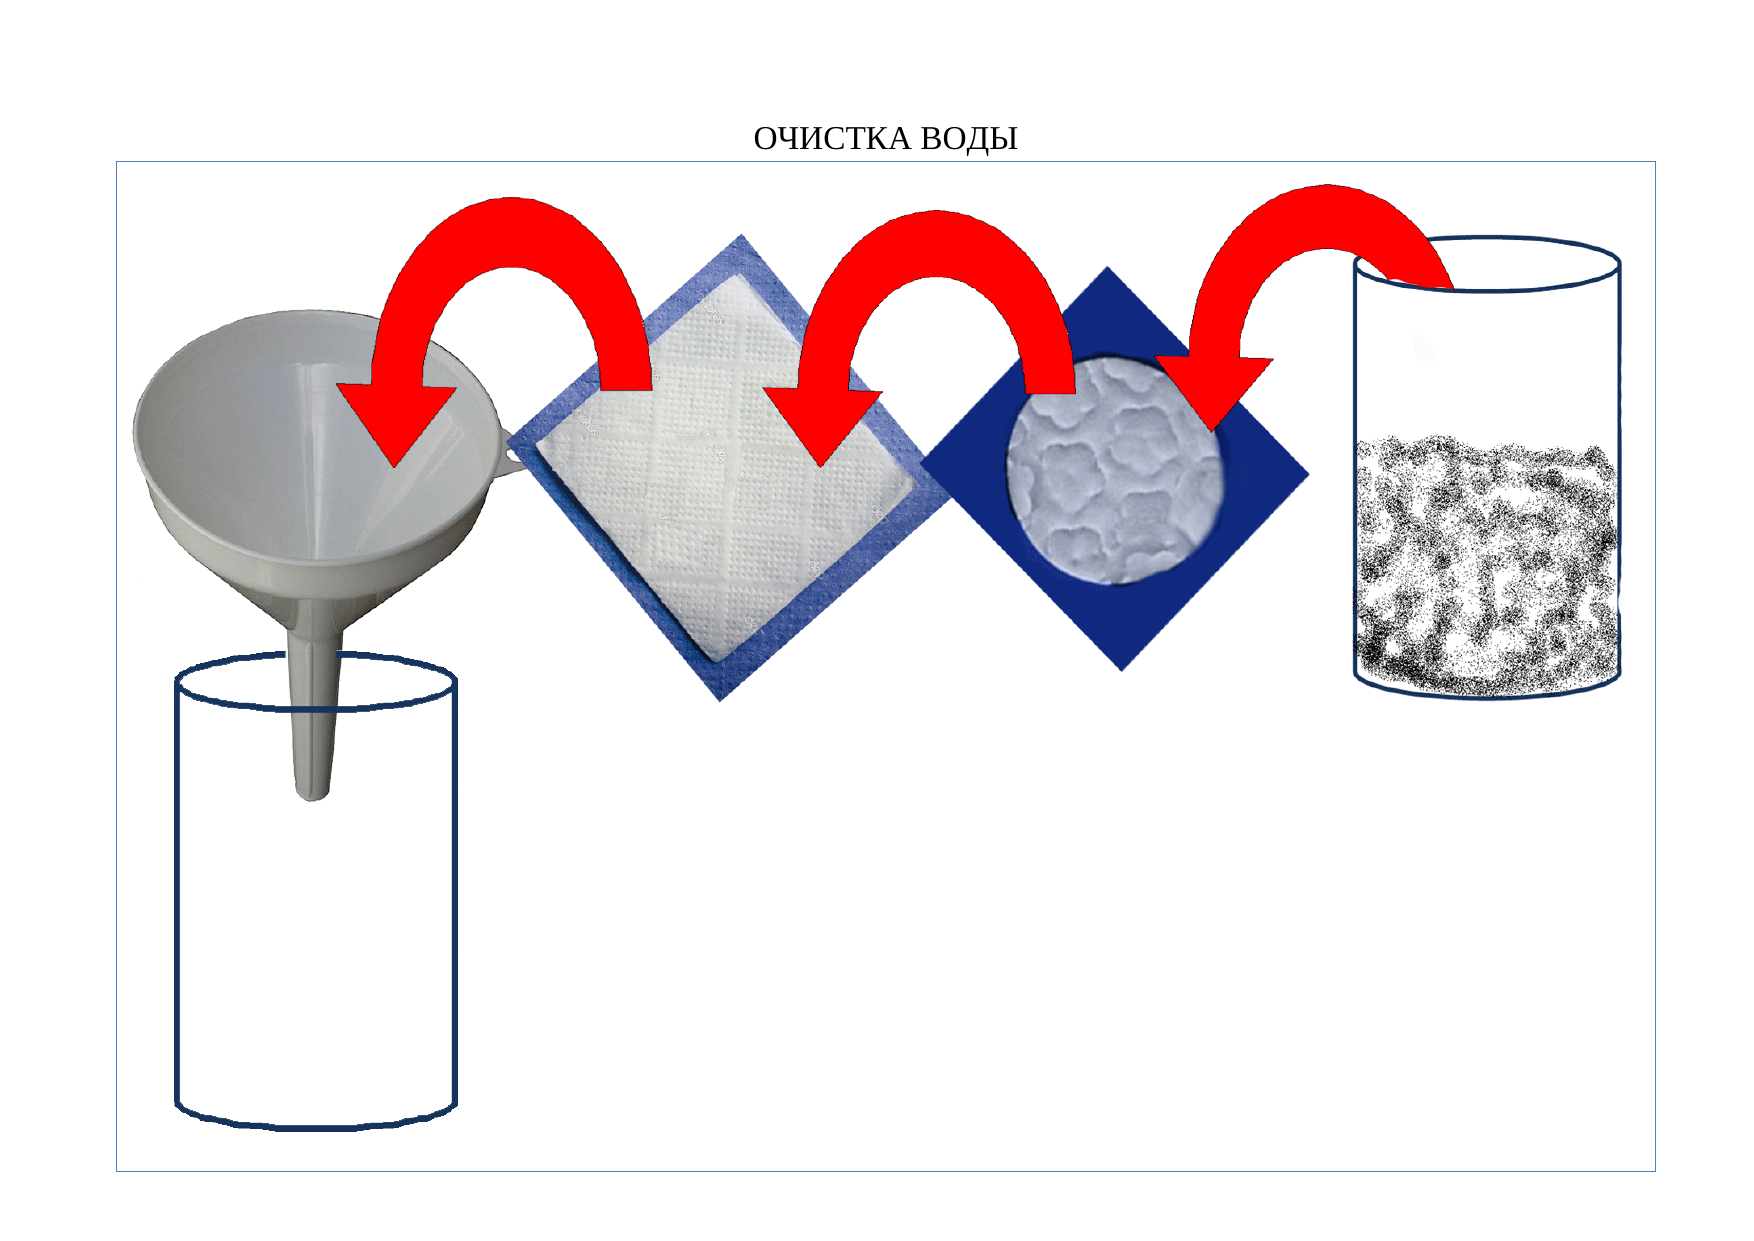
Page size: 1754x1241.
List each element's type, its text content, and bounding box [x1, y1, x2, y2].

picture [117, 162, 1655, 1171]
